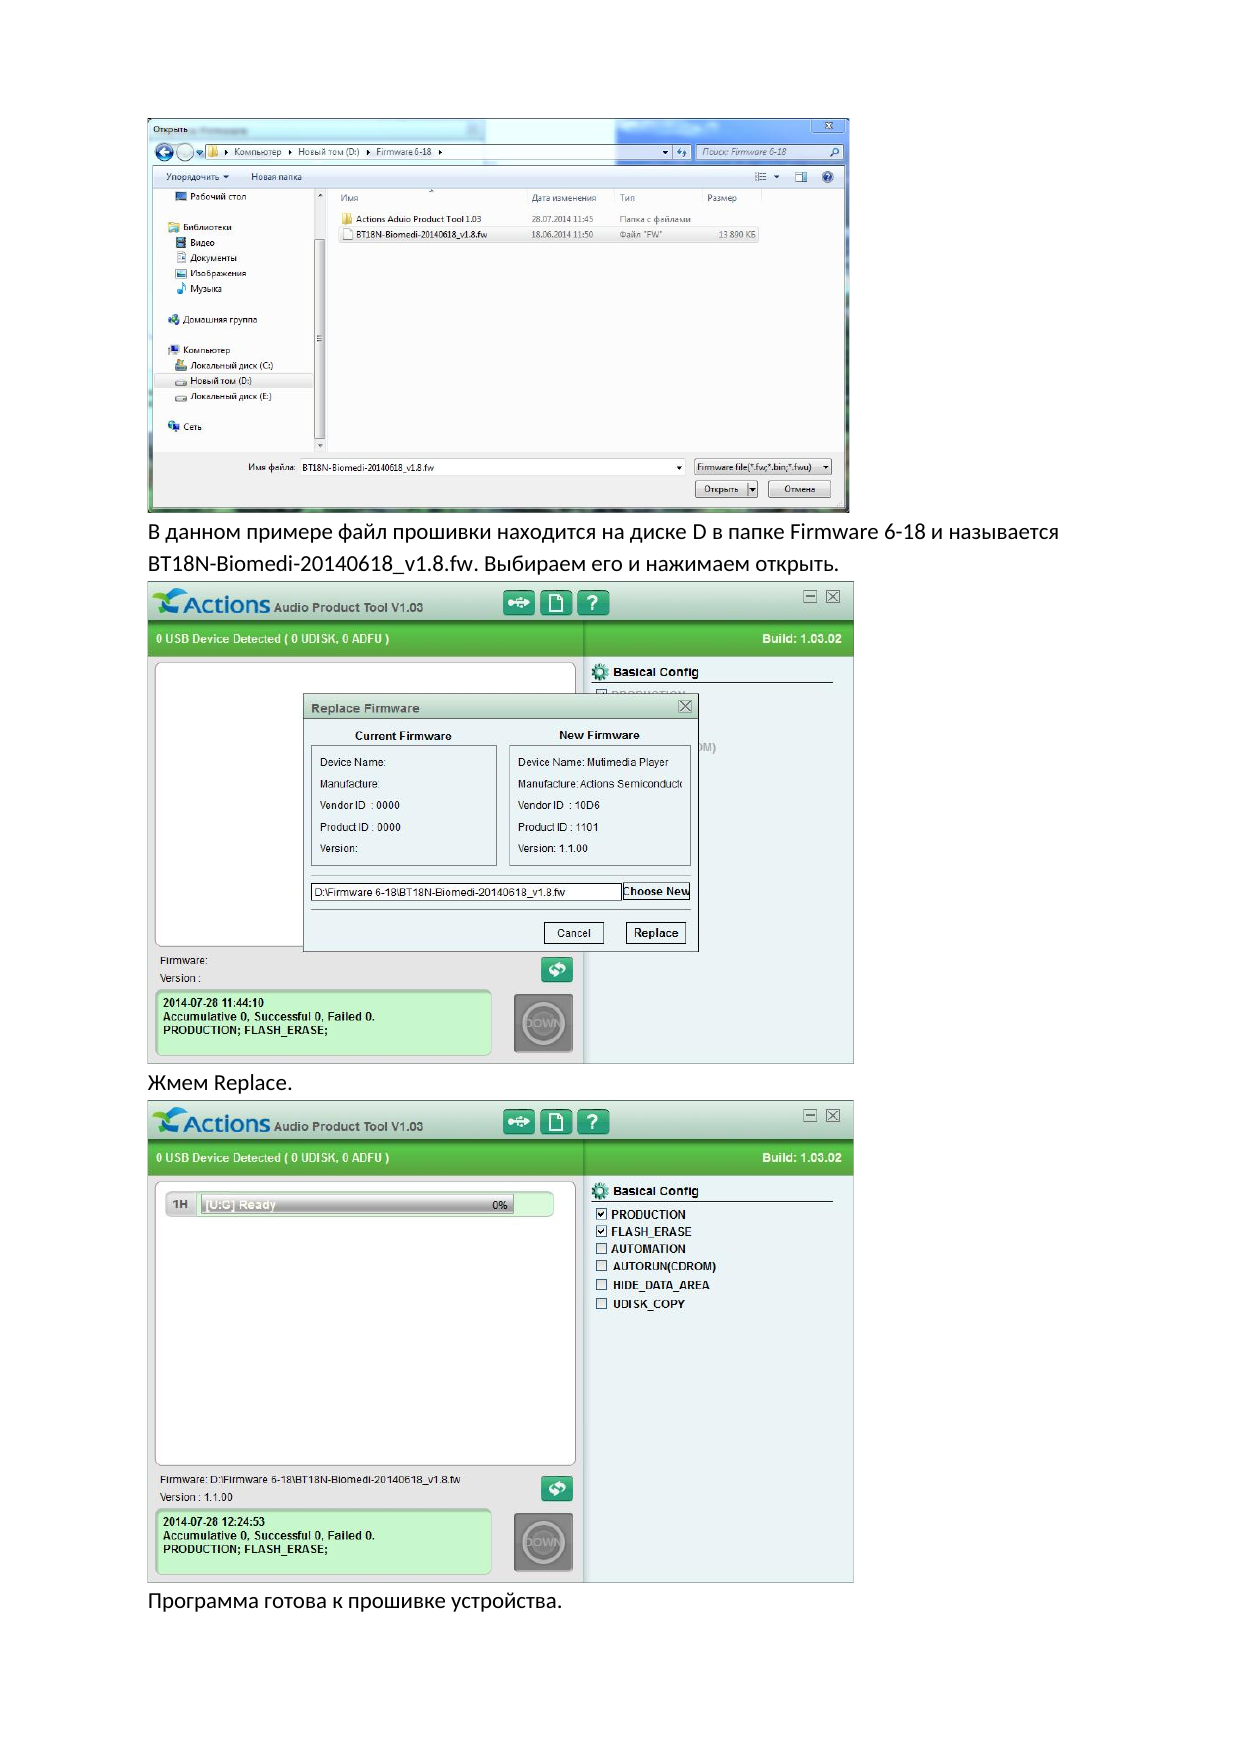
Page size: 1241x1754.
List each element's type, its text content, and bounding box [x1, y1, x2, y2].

list Программа готова к прошивке устройства. [148, 1587, 1152, 1614]
list BT18N-Biomedi-20140618_v1.8.fw. Выбираем его и нажимаем открыть. [148, 549, 1152, 577]
picture [147, 581, 854, 1064]
list В данном примере файл прошивки находится на диске D в папке Firmware 6-18 и называется [148, 517, 1152, 545]
picture [147, 1100, 854, 1583]
list Жмем Replace. [148, 1068, 1152, 1096]
picture [147, 118, 850, 513]
